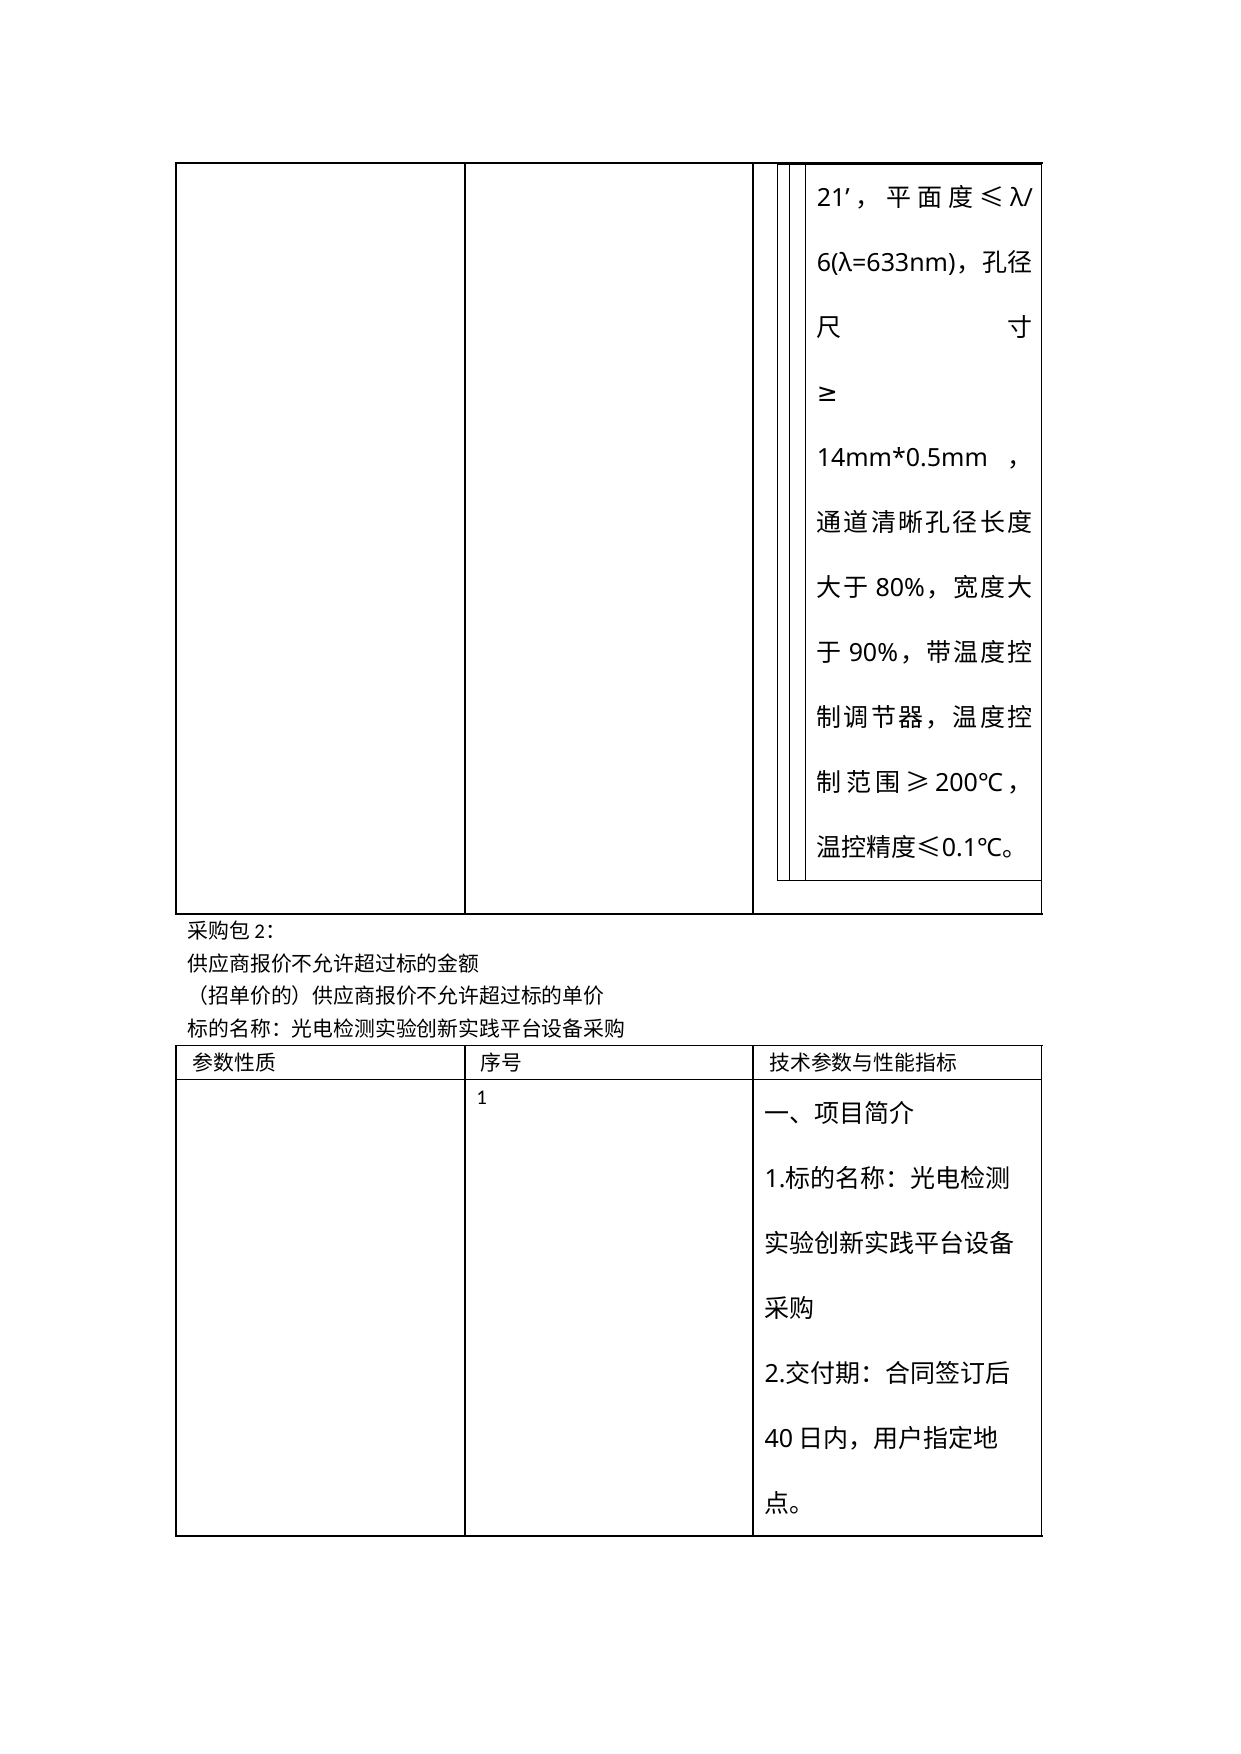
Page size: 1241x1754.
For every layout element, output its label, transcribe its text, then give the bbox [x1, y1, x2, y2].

table_header 参数性质 [177, 1046, 464, 1079]
table_cell [177, 1080, 464, 1535]
table_header 序号 [466, 1046, 752, 1079]
text 采购包2： [187, 915, 1053, 947]
table_cell 1 [466, 164, 752, 913]
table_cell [754, 1080, 1041, 1535]
text （招单价的）供应商报价不允许超过标的单价 [187, 980, 1053, 1012]
table_header 技术参数与性能指标 [754, 1046, 1041, 1079]
table_cell 1 [466, 1080, 752, 1535]
text 标的名称：光电检测实验创新实践平台设备采购 [187, 1012, 1053, 1045]
table_cell [177, 164, 464, 913]
text 供应商报价不允许超过标的金额 [187, 947, 1053, 980]
